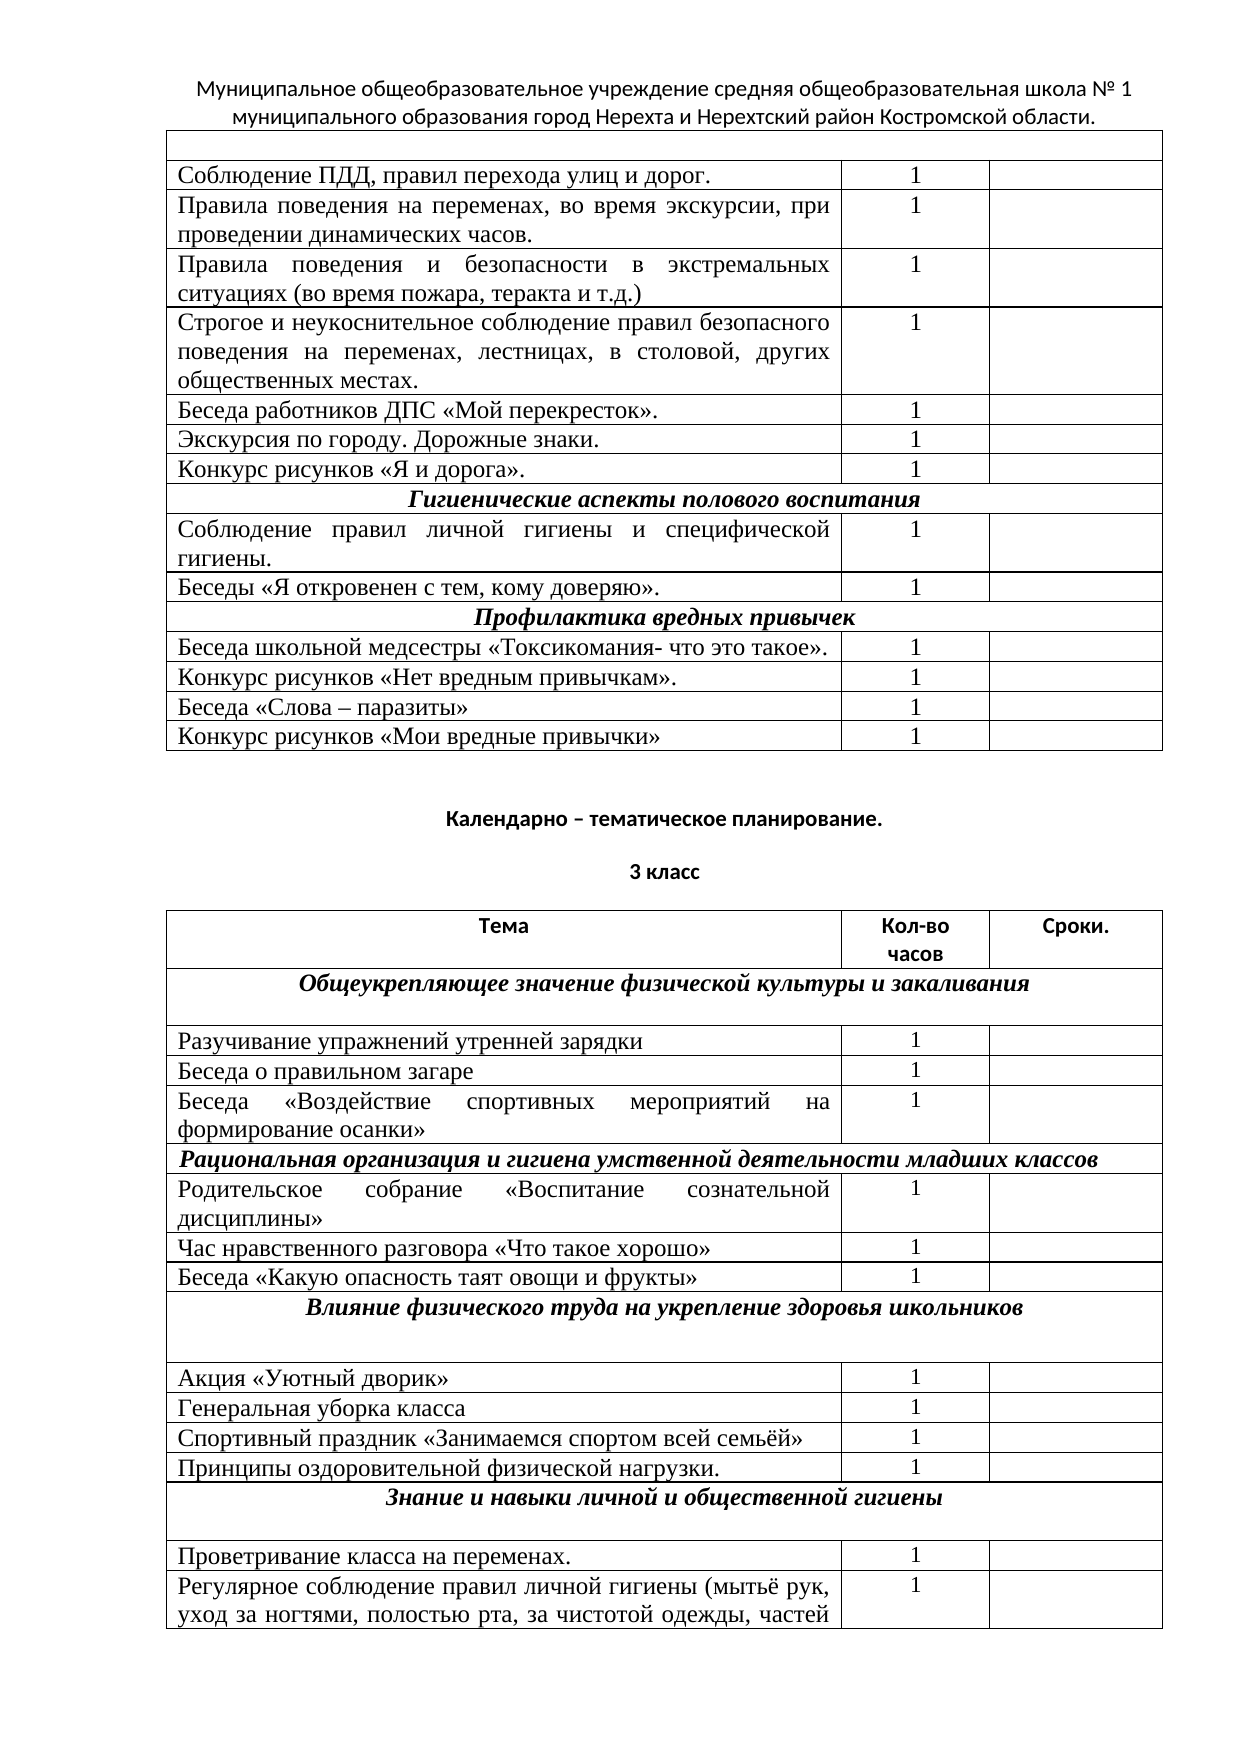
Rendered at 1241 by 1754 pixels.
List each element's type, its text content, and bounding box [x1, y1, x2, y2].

table_cell [990, 1233, 1162, 1261]
table_cell Знание и навыки личной и общественной гигиены [167, 1483, 1162, 1540]
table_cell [167, 131, 1162, 159]
table_cell [990, 1541, 1162, 1570]
table_cell [990, 1423, 1162, 1452]
table_cell Гигиенические аспекты полового воспитания [167, 484, 1162, 513]
table_cell 1 [842, 308, 989, 394]
table_cell [990, 190, 1162, 248]
table_cell Конкурс рисунков «Нет вредным привычкам». [167, 662, 841, 691]
table_cell [990, 1363, 1162, 1392]
table_cell 1 [842, 1393, 989, 1422]
table_header Кол-во часов [842, 911, 989, 967]
text 3 класс [177, 857, 1152, 885]
table_cell 1 [842, 1086, 989, 1143]
table_cell Правила поведения и безопасности в экстремальных ситуациях (во время пожара, теракта и т.д.) [167, 249, 841, 306]
table_cell Профилактика вредных привычек [167, 602, 1162, 631]
table_cell 1 [842, 1056, 989, 1085]
table_cell 1 [842, 249, 989, 306]
table_cell [990, 1263, 1162, 1291]
table_cell [990, 454, 1162, 483]
table_cell [990, 1453, 1162, 1481]
table_cell Принципы оздоровительной физической нагрузки. [167, 1453, 841, 1481]
table_cell Экскурсия по городу. Дорожные знаки. [167, 425, 841, 453]
table_cell Беседы «Я откровенен с тем, кому доверяю». [167, 573, 841, 601]
table_cell 1 [842, 1423, 989, 1452]
table_cell 1 [842, 632, 989, 661]
table_cell 1 [842, 692, 989, 720]
table_cell Беседа о правильном загаре [167, 1056, 841, 1085]
table_cell [990, 1056, 1162, 1085]
table_cell 1 [842, 1233, 989, 1261]
table_cell Беседа работников ДПС «Мой перекресток». [167, 395, 841, 423]
table_cell [990, 161, 1162, 189]
text Календарно – тематическое планирование. [177, 804, 1152, 832]
table_cell 1 [842, 1263, 989, 1291]
table_cell [990, 1393, 1162, 1422]
table_cell Общеукрепляющее значение физической культуры и закаливания [167, 969, 1162, 1025]
table_cell Правила поведения на переменах, во время экскурсии, при проведении динамических часов. [167, 190, 841, 248]
table_cell [990, 573, 1162, 601]
table_cell 1 [842, 662, 989, 691]
table_cell 1 [842, 161, 989, 189]
table_cell [990, 1571, 1162, 1628]
table_cell 1 [842, 190, 989, 248]
table_cell Беседа «Воздействие спортивных мероприятий на формирование осанки» [167, 1086, 841, 1143]
table_cell [990, 721, 1162, 750]
table_cell [990, 692, 1162, 720]
table_cell [990, 425, 1162, 453]
table_cell Спортивный праздник «Занимаемся спортом всей семьёй» [167, 1423, 841, 1452]
table_cell [990, 395, 1162, 423]
table_cell 1 [842, 1571, 989, 1628]
table_cell 1 [842, 573, 989, 601]
table_cell Влияние физического труда на укрепление здоровья школьников [167, 1292, 1162, 1362]
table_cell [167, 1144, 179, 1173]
table_cell Строгое и неукоснительное соблюдение правил безопасного поведения на переменах, лестницах, в столовой, других общественных местах. [167, 308, 841, 394]
table_cell 1 [842, 1026, 989, 1055]
table_cell Конкурс рисунков «Мои вредные привычки» [167, 721, 841, 750]
table_cell [990, 662, 1162, 691]
table_cell [990, 308, 1162, 394]
table_cell Беседа школьной медсестры «Токсикомания- что это такое». [167, 632, 841, 661]
table_cell [990, 1086, 1162, 1143]
table_cell [990, 514, 1162, 571]
table_cell Акция «Уютный дворик» [167, 1363, 841, 1392]
table_cell 1 [842, 1541, 989, 1570]
table_cell 1 [842, 1453, 989, 1481]
table_cell Соблюдение правил личной гигиены и специфической гигиены. [167, 514, 841, 571]
table_cell 1 [842, 721, 989, 750]
table_cell 1 [842, 425, 989, 453]
table_cell [990, 632, 1162, 661]
table_cell Беседа «Слова – паразиты» [167, 692, 841, 720]
table_header Тема [167, 911, 841, 967]
table_cell 1 [842, 395, 989, 423]
table_cell [990, 1174, 1162, 1232]
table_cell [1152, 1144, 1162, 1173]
table_cell Конкурс рисунков «Я и дорога». [167, 454, 841, 483]
table_cell [990, 1026, 1162, 1055]
table_cell Разучивание упражнений утренней зарядки [167, 1026, 841, 1055]
table_cell 1 [842, 514, 989, 571]
table_cell Беседа «Какую опасность таят овощи и фрукты» [167, 1263, 841, 1291]
table_cell 1 [842, 1363, 989, 1392]
table_cell Родительское собрание «Воспитание сознательной дисциплины» [167, 1174, 841, 1232]
table_header Сроки. [990, 911, 1162, 967]
table_cell 1 [842, 454, 989, 483]
table_cell Генеральная уборка класса [167, 1393, 841, 1422]
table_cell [167, 1571, 841, 1628]
table_cell Час нравственного разговора «Что такое хорошо» [167, 1233, 841, 1261]
table_cell Проветривание класса на переменах. [167, 1541, 841, 1570]
table_cell 1 [842, 1174, 989, 1232]
table_cell [990, 249, 1162, 306]
table_cell Соблюдение ПДД, правил перехода улиц и дорог. [167, 161, 841, 189]
